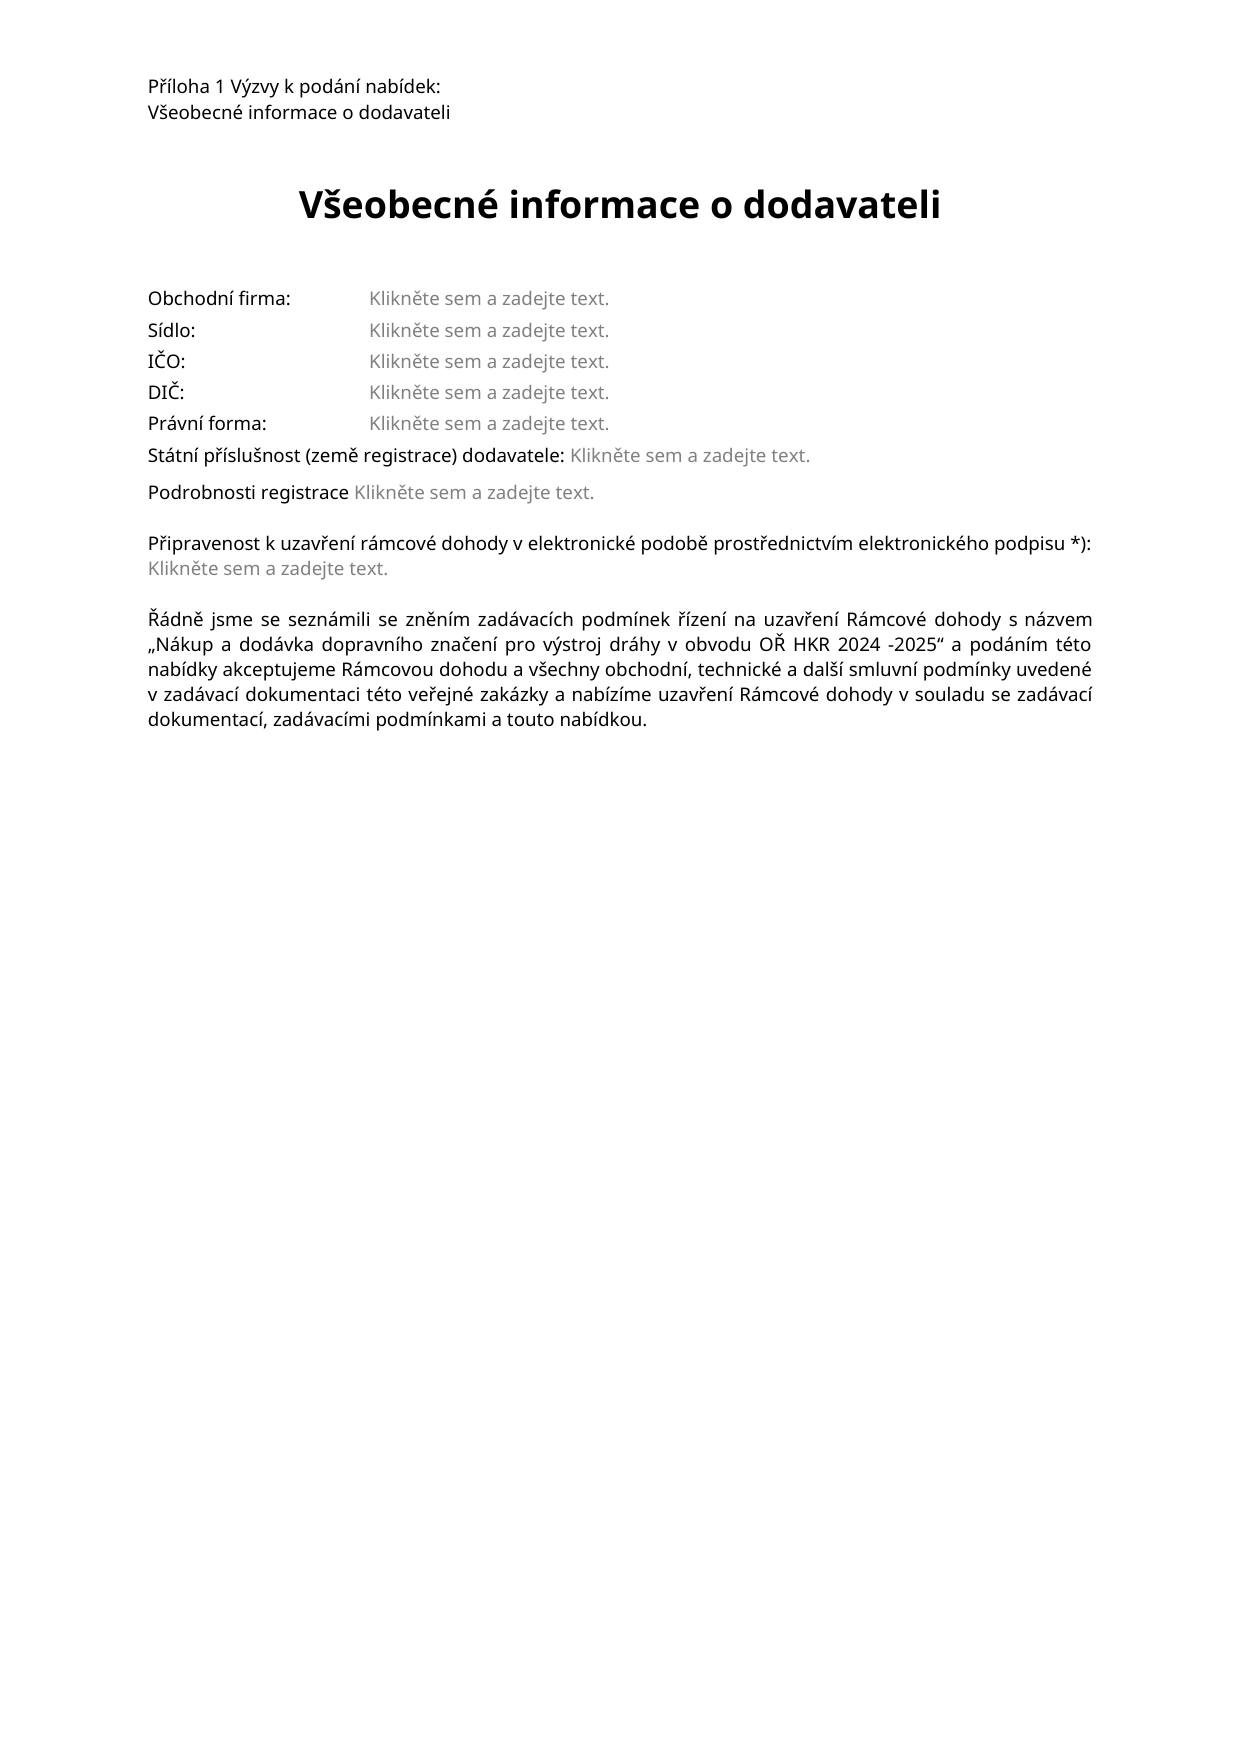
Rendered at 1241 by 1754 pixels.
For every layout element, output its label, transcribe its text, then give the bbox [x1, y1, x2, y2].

text Podrobnosti registrace [148, 479, 1093, 504]
text Sídlo: [148, 317, 1093, 342]
text DIČ: [148, 379, 1093, 404]
text Připravenost k uzavření rámcové dohody v elektronické podobě prostřednictvím elektronického podpisu *): [148, 530, 1093, 581]
text Právní forma: [148, 411, 1093, 436]
text Řádně jsme se seznámili se zněním zadávacích podmínek řízení na uzavření Rámcové dohody s názvem „Nákup a dodávka dopravního značení pro výstroj dráhy v obvodu OŘ HKR 2024 -2025“ a podáním této nabídky akceptujeme Rámcovou dohodu a všechny obchodní, technické a další smluvní podmínky uvedené v zadávací dokumentaci této veřejné zakázky a nabízíme uzavření Rámcové dohody v souladu se zadávací dokumentací, zadávacími podmínkami a touto nabídkou. [148, 606, 1093, 731]
text Obchodní firma: [148, 286, 1093, 311]
text Státní příslušnost (země registrace) dodavatele: [148, 442, 1093, 467]
text IČO: [148, 348, 1093, 373]
title Všeobecné informace o dodavateli [148, 178, 1093, 229]
